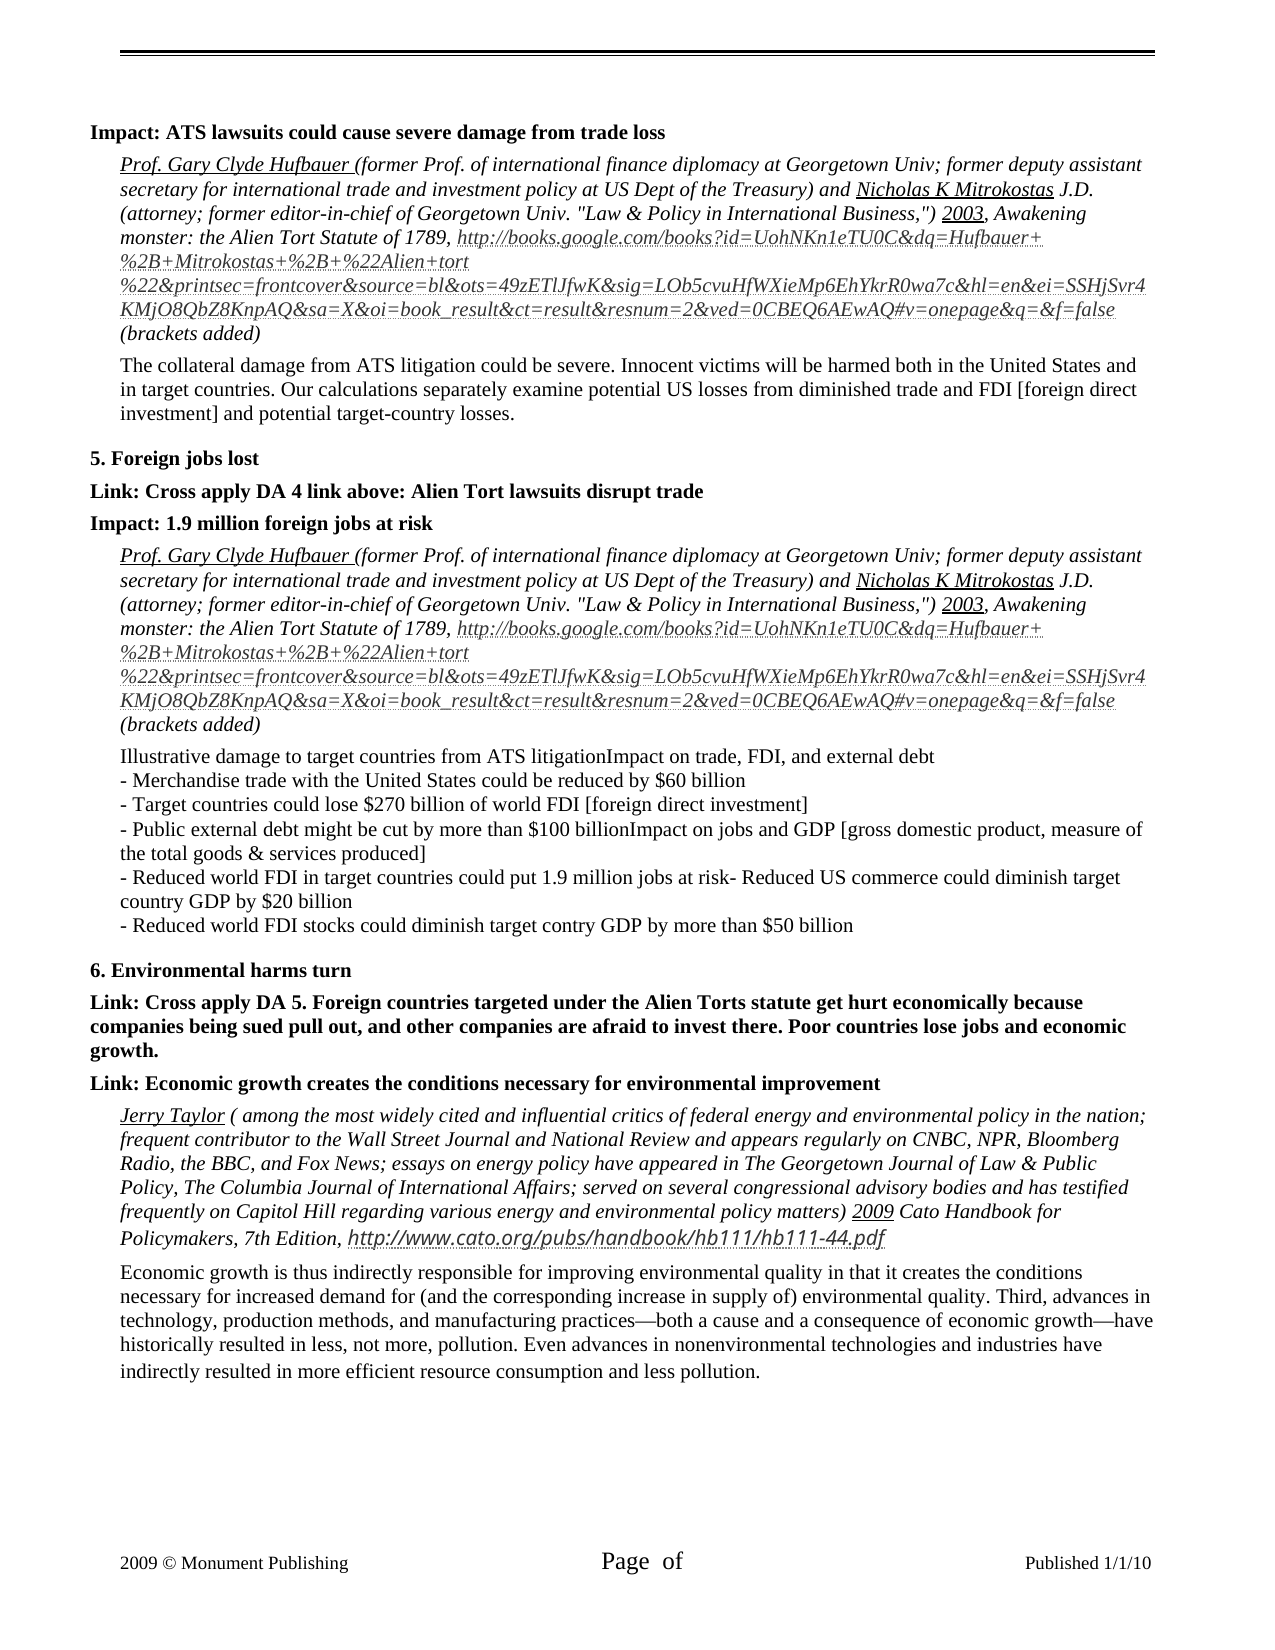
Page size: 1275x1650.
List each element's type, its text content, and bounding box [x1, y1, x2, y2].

text Link: Economic growth creates the conditions necessary for environmental improvement [90, 1071, 1155, 1094]
text Impact: 1.9 million foreign jobs at risk [90, 511, 1155, 535]
text Impact: ATS lawsuits could cause severe damage from trade loss [90, 120, 1155, 144]
text Prof. Gary Clyde Hufbauer (former Prof. of international finance diplomacy at Georgetown Univ; former deputy assistant secretary for international trade and investment policy at US Dept of the Treasury) and Nicholas K Mitrokostas J.D. (attorney; former editor-in-chief of Georgetown Univ. "Law & Policy in International Business,") 2003, Awakening monster: the Alien Tort Statute of 1789, http://books.google.com/books?id=UohNKn1eTU0C&dq=Hufbauer+%2B+Mitrokostas+%2B+%22Alien+tort%22&printsec=frontcover&source=bl&ots=49zETlJfwK&sig=LOb5cvuHfWXieMp6EhYkrR0wa7c&hl=en&ei=SSHjSvr4KMjO8QbZ8KnpAQ&sa=X&oi=book_result&ct=result&resnum=2&ved=0CBEQ6AEwAQ#v=onepage&q=&f=false (brackets added) [120, 543, 1155, 736]
text 5. Foreign jobs lost [90, 446, 1155, 470]
text The collateral damage from ATS litigation could be severe. Innocent victims will be harmed both in the United States and in target countries. Our calculations separately examine potential US losses from diminished trade and FDI [foreign direct investment] and potential target-country losses. [120, 353, 1155, 425]
text Economic growth is thus indirectly responsible for improving environmental quality in that it creates the conditions necessary for increased demand for (and the corresponding increase in supply of) environmental quality. Third, advances in technology, production methods, and manufacturing practices—both a cause and a consequence of economic growth—have historically resulted in less, not more, pollution. Even advances in nonenvironmental technologies and industries have indirectly resulted in more efficient resource consumption and less pollution. [120, 1260, 1155, 1385]
text Jerry Taylor ( among the most widely cited and influential critics of federal energy and environmental policy in the nation; frequent contributor to the Wall Street Journal and National Review and appears regularly on CNBC, NPR, Bloomberg Radio, the BBC, and Fox News; essays on energy policy have appeared in The Georgetown Journal of Law & Public Policy, The Columbia Journal of International Affairs; served on several congressional advisory bodies and has testified frequently on Capitol Hill regarding various energy and environmental policy matters) 2009 Cato Handbook for Policymakers, 7th Edition, http://www.cato.org/pubs/handbook/hb111/hb111-44.pdf [120, 1103, 1155, 1252]
text Link: Cross apply DA 4 link above: Alien Tort lawsuits disrupt trade [90, 479, 1155, 503]
text Prof. Gary Clyde Hufbauer (former Prof. of international finance diplomacy at Georgetown Univ; former deputy assistant secretary for international trade and investment policy at US Dept of the Treasury) and Nicholas K Mitrokostas J.D. (attorney; former editor-in-chief of Georgetown Univ. "Law & Policy in International Business,") 2003, Awakening monster: the Alien Tort Statute of 1789, http://books.google.com/books?id=UohNKn1eTU0C&dq=Hufbauer+%2B+Mitrokostas+%2B+%22Alien+tort%22&printsec=frontcover&source=bl&ots=49zETlJfwK&sig=LOb5cvuHfWXieMp6EhYkrR0wa7c&hl=en&ei=SSHjSvr4KMjO8QbZ8KnpAQ&sa=X&oi=book_result&ct=result&resnum=2&ved=0CBEQ6AEwAQ#v=onepage&q=&f=false (brackets added) [120, 152, 1155, 345]
text Illustrative damage to target countries from ATS litigation Impact on trade, FDI, and external debt - Merchandise trade with the United States could be reduced by $60 billion - Target countries could lose $270 billion of world FDI [foreign direct investment] - Public external debt might be cut by more than $100 billion Impact on jobs and GDP [gross domestic product, measure of the total goods & services produced] - Reduced world FDI in target countries could put 1.9 million jobs at risk - Reduced US commerce could diminish target country GDP by $20 billion - Reduced world FDI stocks could diminish target contry GDP by more than $50 billion [120, 744, 1155, 937]
text 6. Environmental harms turn [90, 958, 1155, 982]
text Link: Cross apply DA 5. Foreign countries targeted under the Alien Torts statute get hurt economically because companies being sued pull out, and other companies are afraid to invest there. Poor countries lose jobs and economic growth. [90, 990, 1155, 1062]
